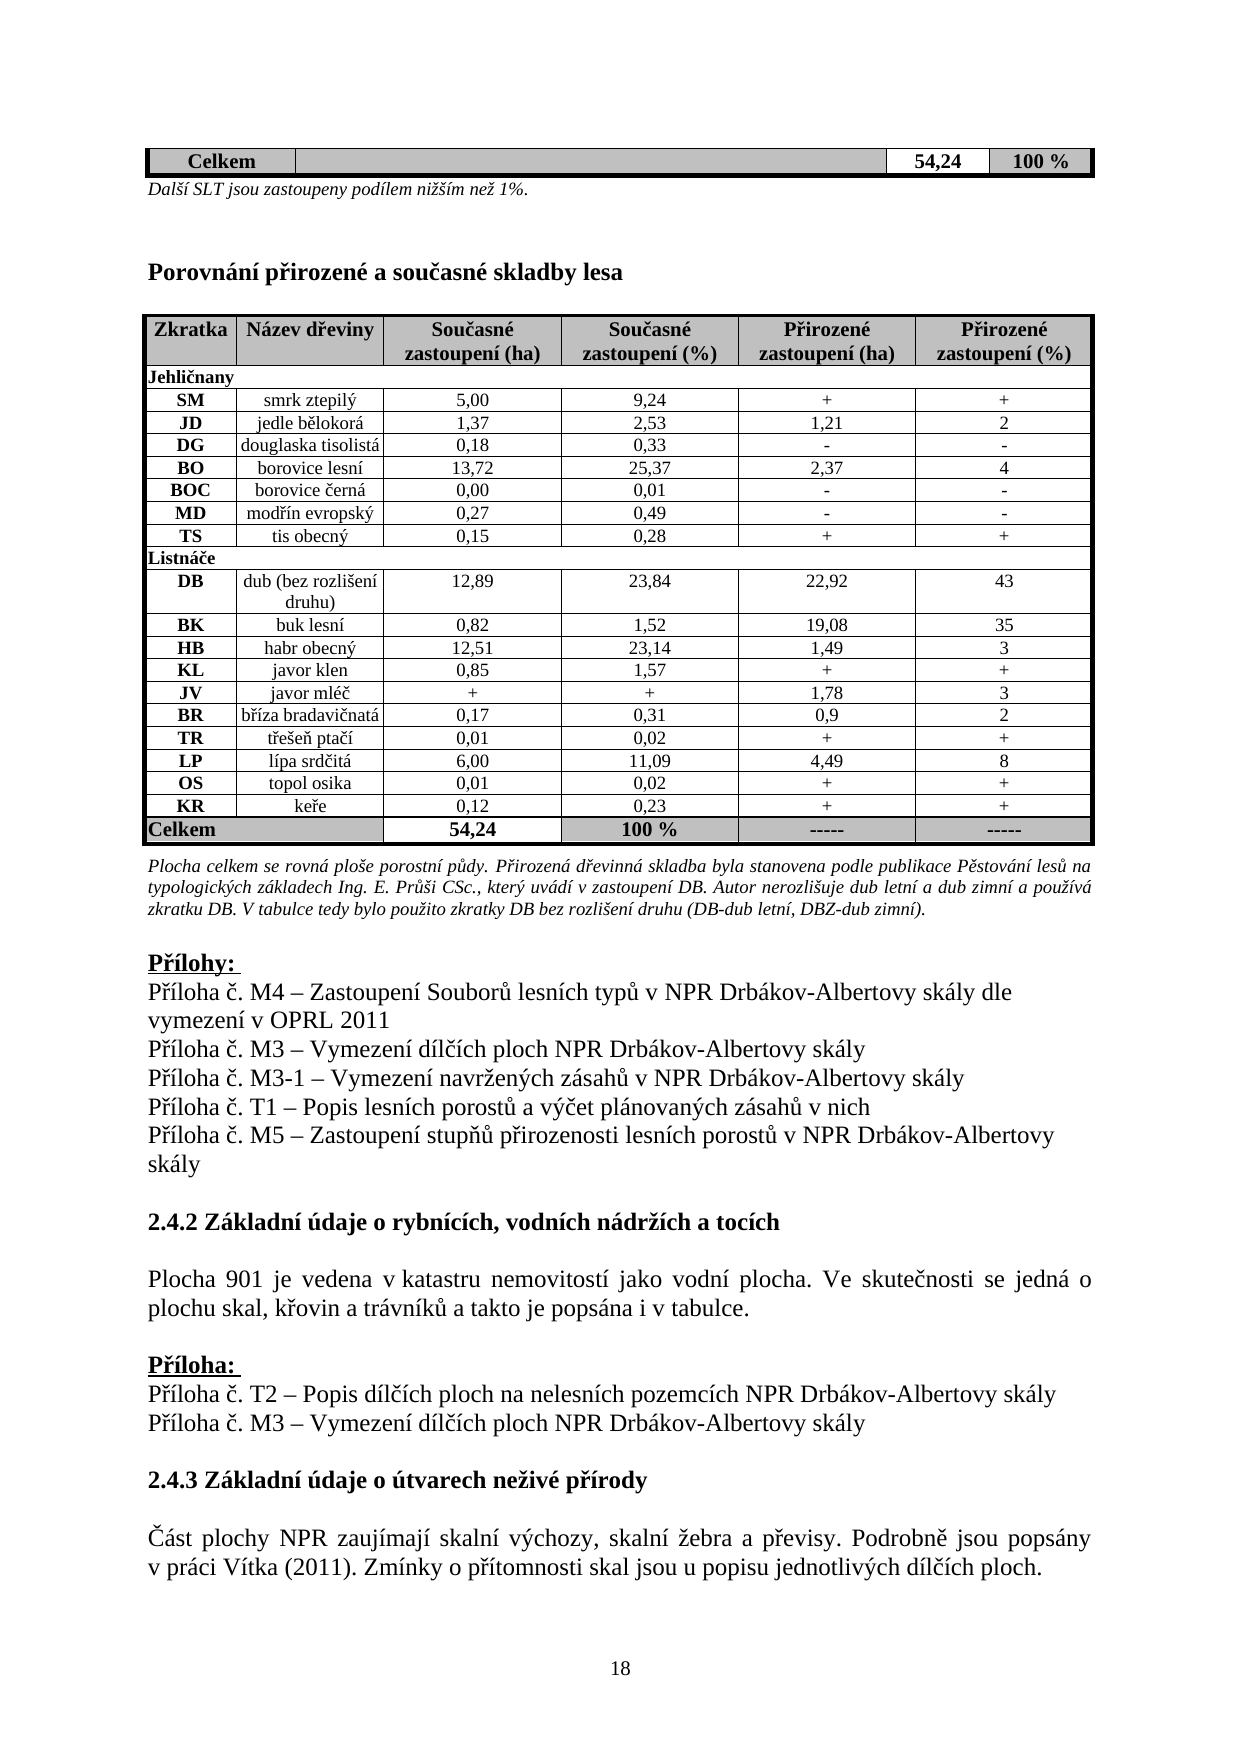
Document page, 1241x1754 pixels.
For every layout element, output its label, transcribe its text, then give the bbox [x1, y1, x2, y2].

table_cell modřín evropský [237, 502, 383, 523]
text Plocha 901 je vedena v katastru nemovitostí jako vodní plocha. Ve skutečnosti se jedná o plochu skal, křovin a trávníků a takto je popsána i v tabulce. [148, 1264, 1092, 1322]
table_cell 0,9 [739, 704, 915, 726]
table_cell smrk ztepilý [237, 389, 383, 411]
text Část plochy NPR zaujímají skalní výchozy, skalní žebra a převisy. Podrobně jsou popsány v práci Vítka (2011). Zmínky o přítomnosti skal jsou u popisu jednotlivých dílčích ploch. [148, 1523, 1092, 1580]
table_cell 3 [916, 637, 1090, 658]
table_cell 0,18 [384, 434, 561, 456]
table_cell 13,72 [384, 457, 561, 478]
table_cell borovice lesní [237, 457, 383, 478]
table_cell 1,52 [562, 614, 738, 636]
table_cell keře [237, 795, 383, 816]
list Plocha celkem se rovná ploše porostní půdy. Přirozená dřevinná skladba byla stanovena podle publikace Pěstování lesů na typologických základech Ing. E. Průši CSc., který uvádí v zastoupení DB. Autor nerozlišuje dub letní a dub zimní a používá zkratku DB. V tabulce tedy bylo použito zkratky DB bez rozlišení druhu (DB-dub letní, DBZ-dub zimní). [148, 854, 1092, 919]
text Příloha č. T1 – Popis lesních porostů a výčet plánovaných zásahů v nich [148, 1092, 1092, 1120]
table_cell + [739, 659, 915, 681]
table_cell 0,23 [562, 795, 738, 816]
table_cell 0,02 [562, 727, 738, 748]
table_cell ----- [916, 818, 1090, 841]
table_cell + [739, 772, 915, 794]
table_cell 1,49 [739, 637, 915, 658]
table_cell 6,00 [384, 750, 561, 771]
table_cell + [916, 389, 1090, 411]
table_cell Celkem [150, 149, 295, 173]
table_cell - [739, 502, 915, 523]
table_header Současné zastoupení (%) [562, 317, 738, 365]
text Příloha č. M3-1 – Vymezení navržených zásahů v NPR Drbákov-Albertovy skály [148, 1063, 1092, 1092]
table_cell 2 [916, 704, 1090, 726]
table_cell OS [147, 772, 236, 794]
table_cell 0,17 [384, 704, 561, 726]
table_cell 0,01 [384, 727, 561, 748]
table_cell 0,28 [562, 525, 738, 546]
table_cell - [916, 479, 1090, 501]
table_cell DG [147, 434, 236, 456]
table_cell 0,02 [562, 772, 738, 794]
table_cell 43 [916, 570, 1090, 613]
table_cell 35 [916, 614, 1090, 636]
table_cell KL [147, 659, 236, 681]
table_cell BK [147, 614, 236, 636]
text Příloha č. T2 – Popis dílčích ploch na nelesních pozemcích NPR Drbákov-Albertovy skály [148, 1379, 1092, 1408]
table_cell 12,89 [384, 570, 561, 613]
table_cell javor mléč [237, 682, 383, 703]
table_cell + [562, 682, 738, 703]
table_cell ----- [739, 818, 915, 841]
table_cell 54,24 [384, 818, 561, 841]
table_cell 23,84 [562, 570, 738, 613]
table_cell + [916, 727, 1090, 748]
table_cell 3 [916, 682, 1090, 703]
table_cell 100 % [562, 818, 738, 841]
table_cell javor klen [237, 659, 383, 681]
text Příloha č. M4 – Zastoupení Souborů lesních typů v NPR Drbákov-Albertovy skály dle vymezení v OPRL 2011 [148, 977, 1092, 1034]
text Porovnání přirozené a současné skladby lesa [148, 257, 1092, 285]
table_cell - [739, 434, 915, 456]
text Příloha č. M5 – Zastoupení stupňů přirozenosti lesních porostů v NPR Drbákov-Albertovy skály [148, 1120, 1092, 1178]
subtitle 2.4.2 Základní údaje o rybnících, vodních nádržích a tocích [148, 1207, 1092, 1235]
table_cell 1,21 [739, 412, 915, 433]
text Další SLT jsou zastoupeny podílem nižším než 1%. [148, 178, 1092, 199]
table_cell + [916, 772, 1090, 794]
table_cell 0,01 [562, 479, 738, 501]
table_cell dub (bez rozlišení druhu) [237, 570, 383, 613]
table_header Přirozené zastoupení (ha) [739, 317, 915, 365]
table_cell JV [147, 682, 236, 703]
table_cell + [739, 525, 915, 546]
table_cell BOC [147, 479, 236, 501]
table_cell 11,09 [562, 750, 738, 771]
table_cell - [739, 479, 915, 501]
table_cell 2,53 [562, 412, 738, 433]
table_cell 0,49 [562, 502, 738, 523]
table_cell + [739, 795, 915, 816]
table_cell 12,51 [384, 637, 561, 658]
table_cell douglaska tisolistá [237, 434, 383, 456]
table_cell Jehličnany [147, 366, 1090, 388]
table_cell KR [147, 795, 236, 816]
table_cell borovice černá [237, 479, 383, 501]
table_cell - [916, 502, 1090, 523]
table_cell tis obecný [237, 525, 383, 546]
table_cell lípa srdčitá [237, 750, 383, 771]
table_cell + [739, 389, 915, 411]
table_cell 54,24 [887, 149, 989, 173]
table_cell [296, 149, 886, 173]
table_cell DB [147, 570, 236, 613]
table_cell + [916, 659, 1090, 681]
table_header Přirozené zastoupení (%) [916, 317, 1090, 365]
table_cell bříza bradavičnatá [237, 704, 383, 726]
table_cell + [739, 727, 915, 748]
table_cell habr obecný [237, 637, 383, 658]
table_cell 1,57 [562, 659, 738, 681]
table_cell 2 [916, 412, 1090, 433]
table_cell 0,33 [562, 434, 738, 456]
table_cell 0,15 [384, 525, 561, 546]
table_cell LP [147, 750, 236, 771]
table_cell třešeň ptačí [237, 727, 383, 748]
table_cell + [916, 795, 1090, 816]
table_cell - [916, 434, 1090, 456]
table_cell buk lesní [237, 614, 383, 636]
table_cell 0,12 [384, 795, 561, 816]
table_cell 9,24 [562, 389, 738, 411]
table_cell 2,37 [739, 457, 915, 478]
table_cell 100 % [990, 149, 1090, 173]
list Příloha: [148, 1350, 1092, 1379]
table_cell 0,01 [384, 772, 561, 794]
table_cell 0,82 [384, 614, 561, 636]
table_cell 4 [916, 457, 1090, 478]
table_cell TS [147, 525, 236, 546]
text Příloha č. M3 – Vymezení dílčích ploch NPR Drbákov-Albertovy skály [148, 1408, 1092, 1437]
text Příloha č. M3 – Vymezení dílčích ploch NPR Drbákov-Albertovy skály [148, 1034, 1092, 1063]
table_cell 1,78 [739, 682, 915, 703]
table_cell 1,37 [384, 412, 561, 433]
table_cell 4,49 [739, 750, 915, 771]
table_cell MD [147, 502, 236, 523]
table_cell JD [147, 412, 236, 433]
table_cell + [916, 525, 1090, 546]
table_cell 0,31 [562, 704, 738, 726]
table_cell TR [147, 727, 236, 748]
table_cell BR [147, 704, 236, 726]
table_cell Listnáče [147, 547, 1090, 569]
table_cell 5,00 [384, 389, 561, 411]
table_cell Celkem [147, 818, 383, 841]
table_cell 0,85 [384, 659, 561, 681]
table_cell 0,27 [384, 502, 561, 523]
table_cell BO [147, 457, 236, 478]
table_cell jedle bělokorá [237, 412, 383, 433]
table_cell topol osika [237, 772, 383, 794]
subtitle 2.4.3 Základní údaje o útvarech neživé přírody [148, 1465, 1092, 1494]
table_cell + [384, 682, 561, 703]
table_header Současné zastoupení (ha) [384, 317, 561, 365]
table_cell HB [147, 637, 236, 658]
table_cell 19,08 [739, 614, 915, 636]
table_header Název dřeviny [237, 317, 383, 365]
table_cell 22,92 [739, 570, 915, 613]
table_header Zkratka [147, 317, 236, 365]
table_cell SM [147, 389, 236, 411]
list Přílohy: [148, 948, 1092, 977]
table_cell 23,14 [562, 637, 738, 658]
table_cell 25,37 [562, 457, 738, 478]
table_cell 8 [916, 750, 1090, 771]
table_cell 0,00 [384, 479, 561, 501]
